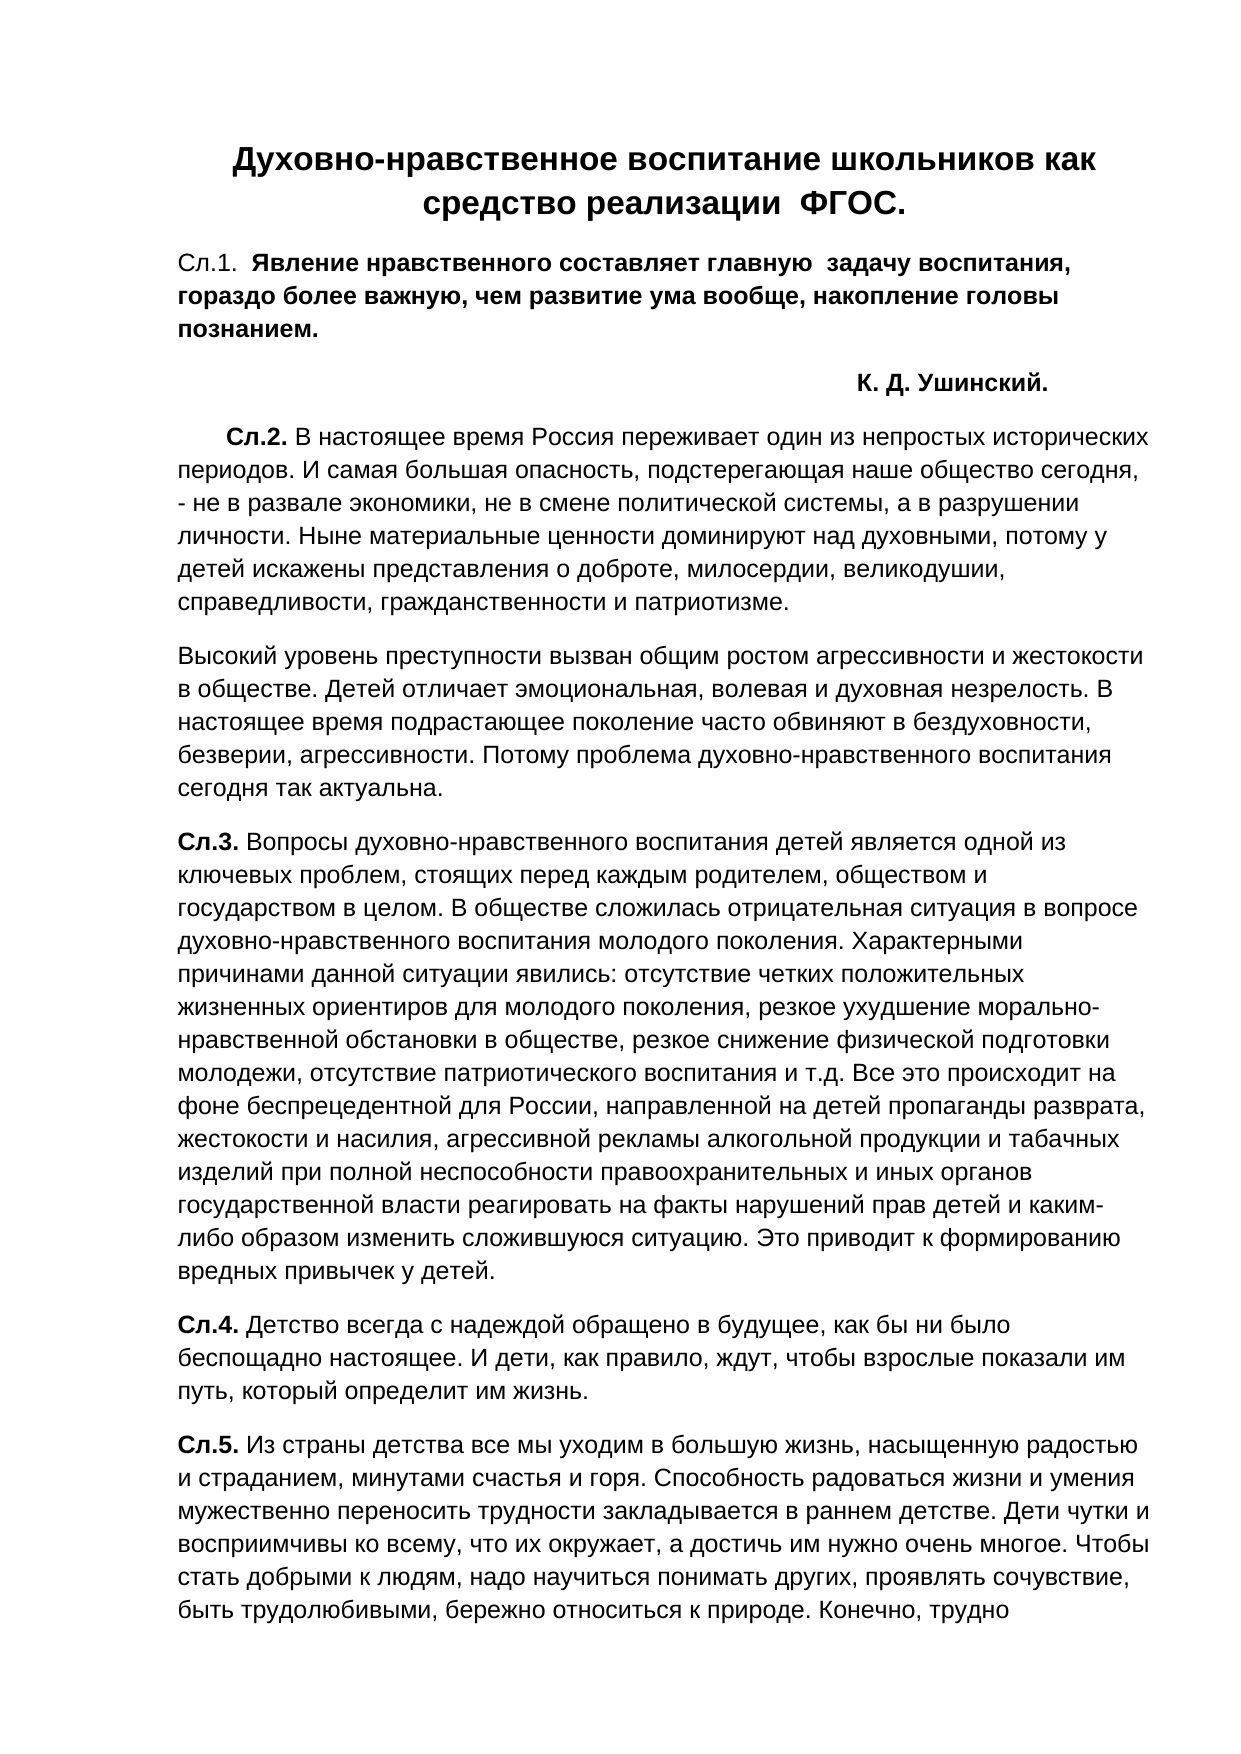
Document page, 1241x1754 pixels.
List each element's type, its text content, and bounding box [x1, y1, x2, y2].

text Сл.1. Явление нравственного составляет главную задачу воспитания, гораздо более важную, чем развитие ума вообще, накопление головы познанием. [177, 248, 1152, 343]
text Сл.2. В настоящее время Россия переживает один из непростых исторических периодов. И самая большая опасность, подстерегающая наше общество сегодня, - не в развале экономики, не в смене политической системы, а в разрушении личности. Ныне материальные ценности доминируют над духовными, потому у детей искажены представления о доброте, милосердии, великодушии, справедливости, гражданственности и патриотизме. [177, 422, 1152, 616]
text Духовно-нравственное воспитание школьников как cредство реализации ФГОС. [177, 139, 1152, 222]
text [177, 1430, 1152, 1624]
text К. Д. Ушинский. [177, 368, 1152, 397]
text Сл.3. Вопросы духовно-нравственного воспитания детей является одной из ключевых проблем, стоящих перед каждым родителем, обществом и государством в целом. В обществе сложилась отрицательная ситуация в вопросе духовно-нравственного воспитания молодого поколения. Характерными причинами данной ситуации явились: отсутствие четких положительных жизненных ориентиров для молодого поколения, резкое ухудшение морально-нравственной обстановки в обществе, резкое снижение физической подготовки молодежи, отсутствие патриотического воспитания и т.д. Все это происходит на фоне беспрецедентной для России, направленной на детей пропаганды разврата, жестокости и насилия, агрессивной рекламы алкогольной продукции и табачных изделий при полной неспособности правоохранительных и иных органов государственной власти реагировать на факты нарушений прав детей и каким-либо образом изменить сложившуюся ситуацию. Это приводит к формированию вредных привычек у детей. [177, 827, 1152, 1285]
text Сл.4. Детство всегда с надеждой обращено в будущее, как бы ни было беспощадно настоящее. И дети, как правило, ждут, чтобы взрослые показали им путь, который определит им жизнь. [177, 1310, 1152, 1405]
text Высокий уровень преступности вызван общим ростом агрессивности и жестокости в обществе. Детей отличает эмоциональная, волевая и духовная незрелость. В настоящее время подрастающее поколение часто обвиняют в бездуховности, безверии, агрессивности. Потому проблема духовно-нравственного воспитания сегодня так актуальна. [177, 641, 1152, 802]
